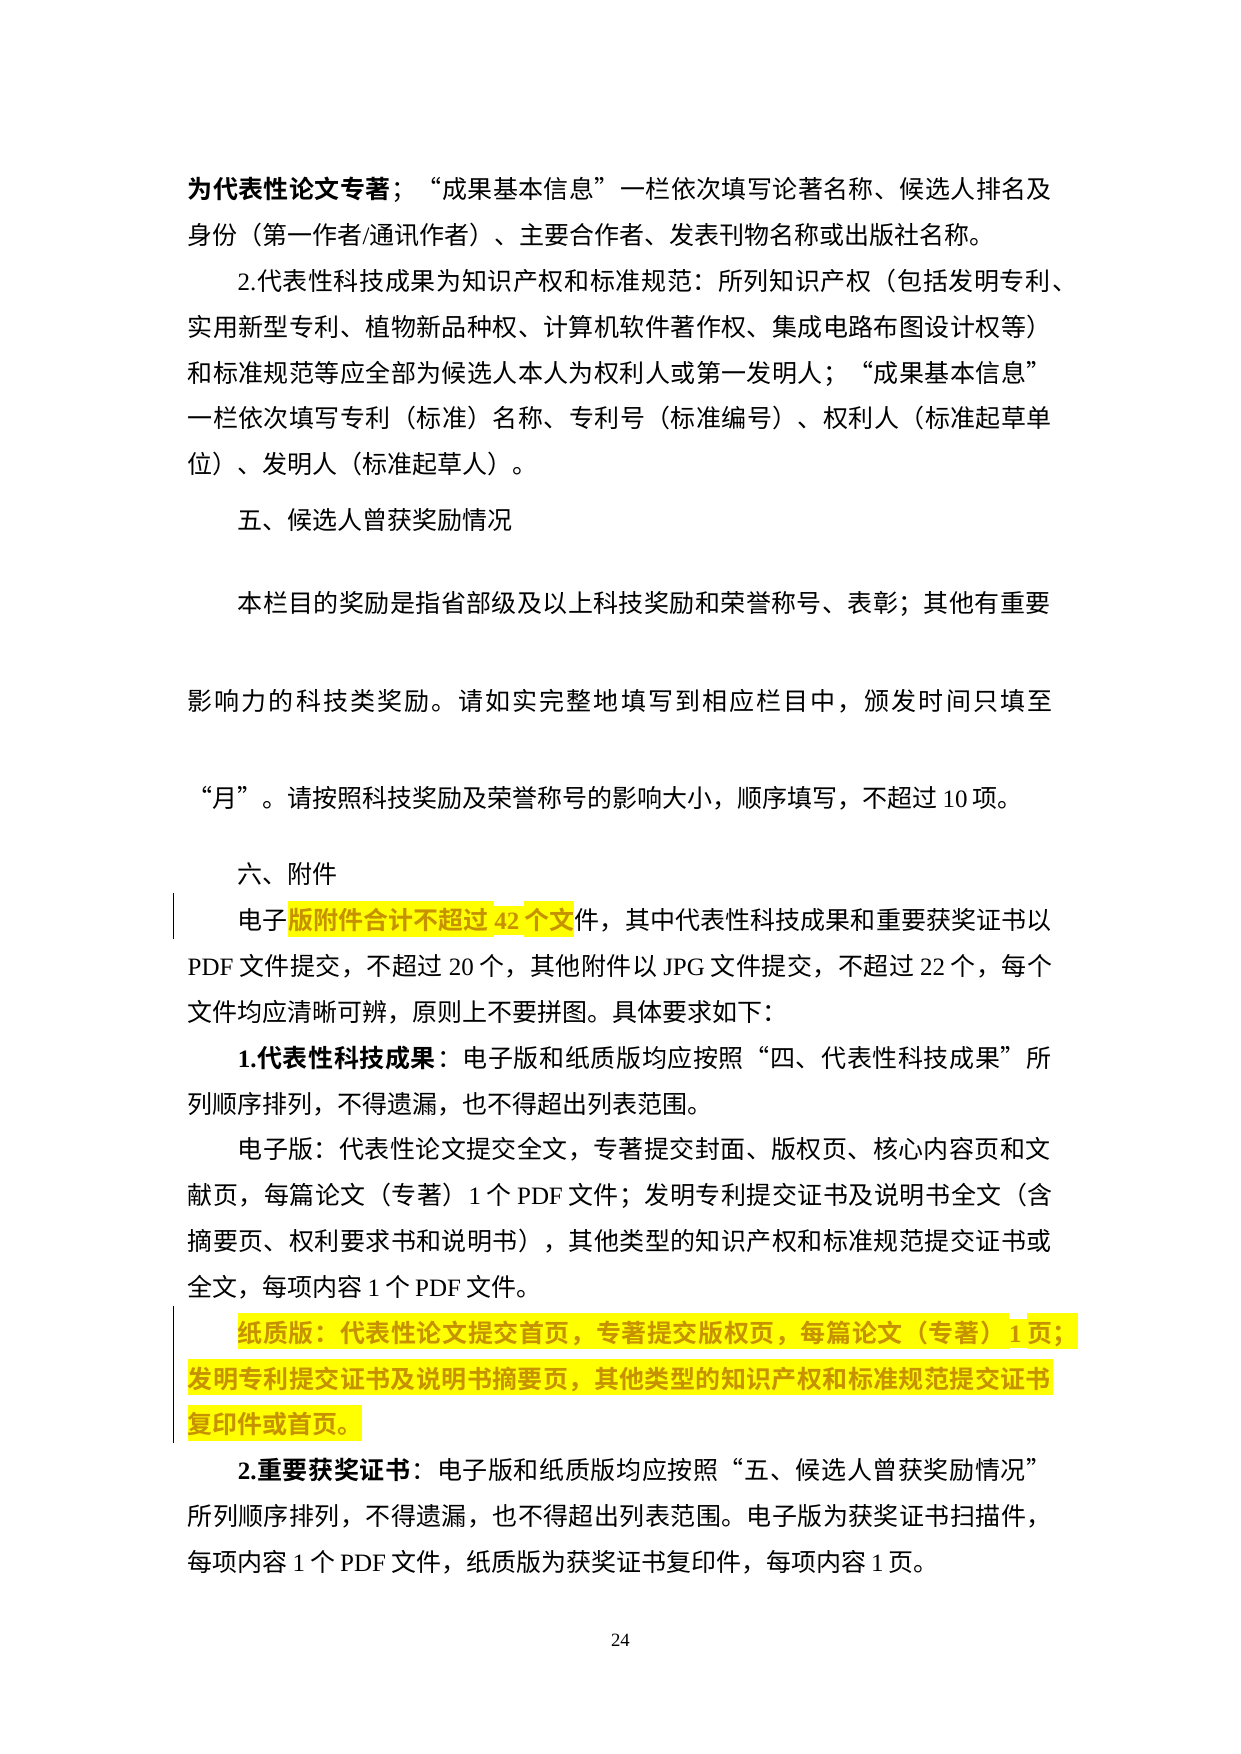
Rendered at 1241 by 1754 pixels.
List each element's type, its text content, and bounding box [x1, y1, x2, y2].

text 纸质版：代表性论文提交首页，专著提交版权页，每篇论文（专著）1页；发明专利提交证书及说明书摘要页，其他类型的知识产权和标准规范提交证书复印件或首页。 [187, 1306, 1053, 1443]
text 电子版附件合计不超过42个文件，其中代表性科技成果和重要获奖证书以PDF文件提交，不超过20个，其他附件以JPG文件提交，不超过22个，每个文件均应清晰可辨，原则上不要拼图。具体要求如下： [187, 893, 1053, 1031]
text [187, 162, 1053, 254]
text 五、候选人曾获奖励情况 [187, 486, 1053, 551]
text 2.代表性科技成果为知识产权和标准规范：所列知识产权（包括发明专利、实用新型专利、植物新品种权、计算机软件著作权、集成电路布图设计权等）和标准规范等应全部为候选人本人为权利人或第一发明人；“成果基本信息”一栏依次填写专利（标准）名称、专利号（标准编号）、权利人（标准起草单位）、发明人（标准起草人）。 [187, 254, 1053, 483]
text 电子版：代表性论文提交全文，专著提交封面、版权页、核心内容页和文献页，每篇论文（专著）1个PDF文件；发明专利提交证书及说明书全文（含摘要页、权利要求书和说明书），其他类型的知识产权和标准规范提交证书或全文，每项内容1个PDF文件。 [187, 1122, 1053, 1306]
text 1.代表性科技成果：电子版和纸质版均应按照“四、代表性科技成果”所列顺序排列，不得遗漏，也不得超出列表范围。 [187, 1031, 1053, 1122]
text 2.重要获奖证书：电子版和纸质版均应按照“五、候选人曾获奖励情况”所列顺序排列，不得遗漏，也不得超出列表范围。电子版为获奖证书扫描件，每项内容1个PDF文件，纸质版为获奖证书复印件，每项内容1页。 [187, 1443, 1053, 1581]
text 六、附件 [187, 847, 1053, 893]
text 本栏目的奖励是指省部级及以上科技奖励和荣誉称号、表彰；其他有重要影响力的科技类奖励。请如实完整地填写到相应栏目中，颁发时间只填至“月”。请按照科技奖励及荣誉称号的影响大小，顺序填写，不超过10项。 [187, 569, 1053, 829]
